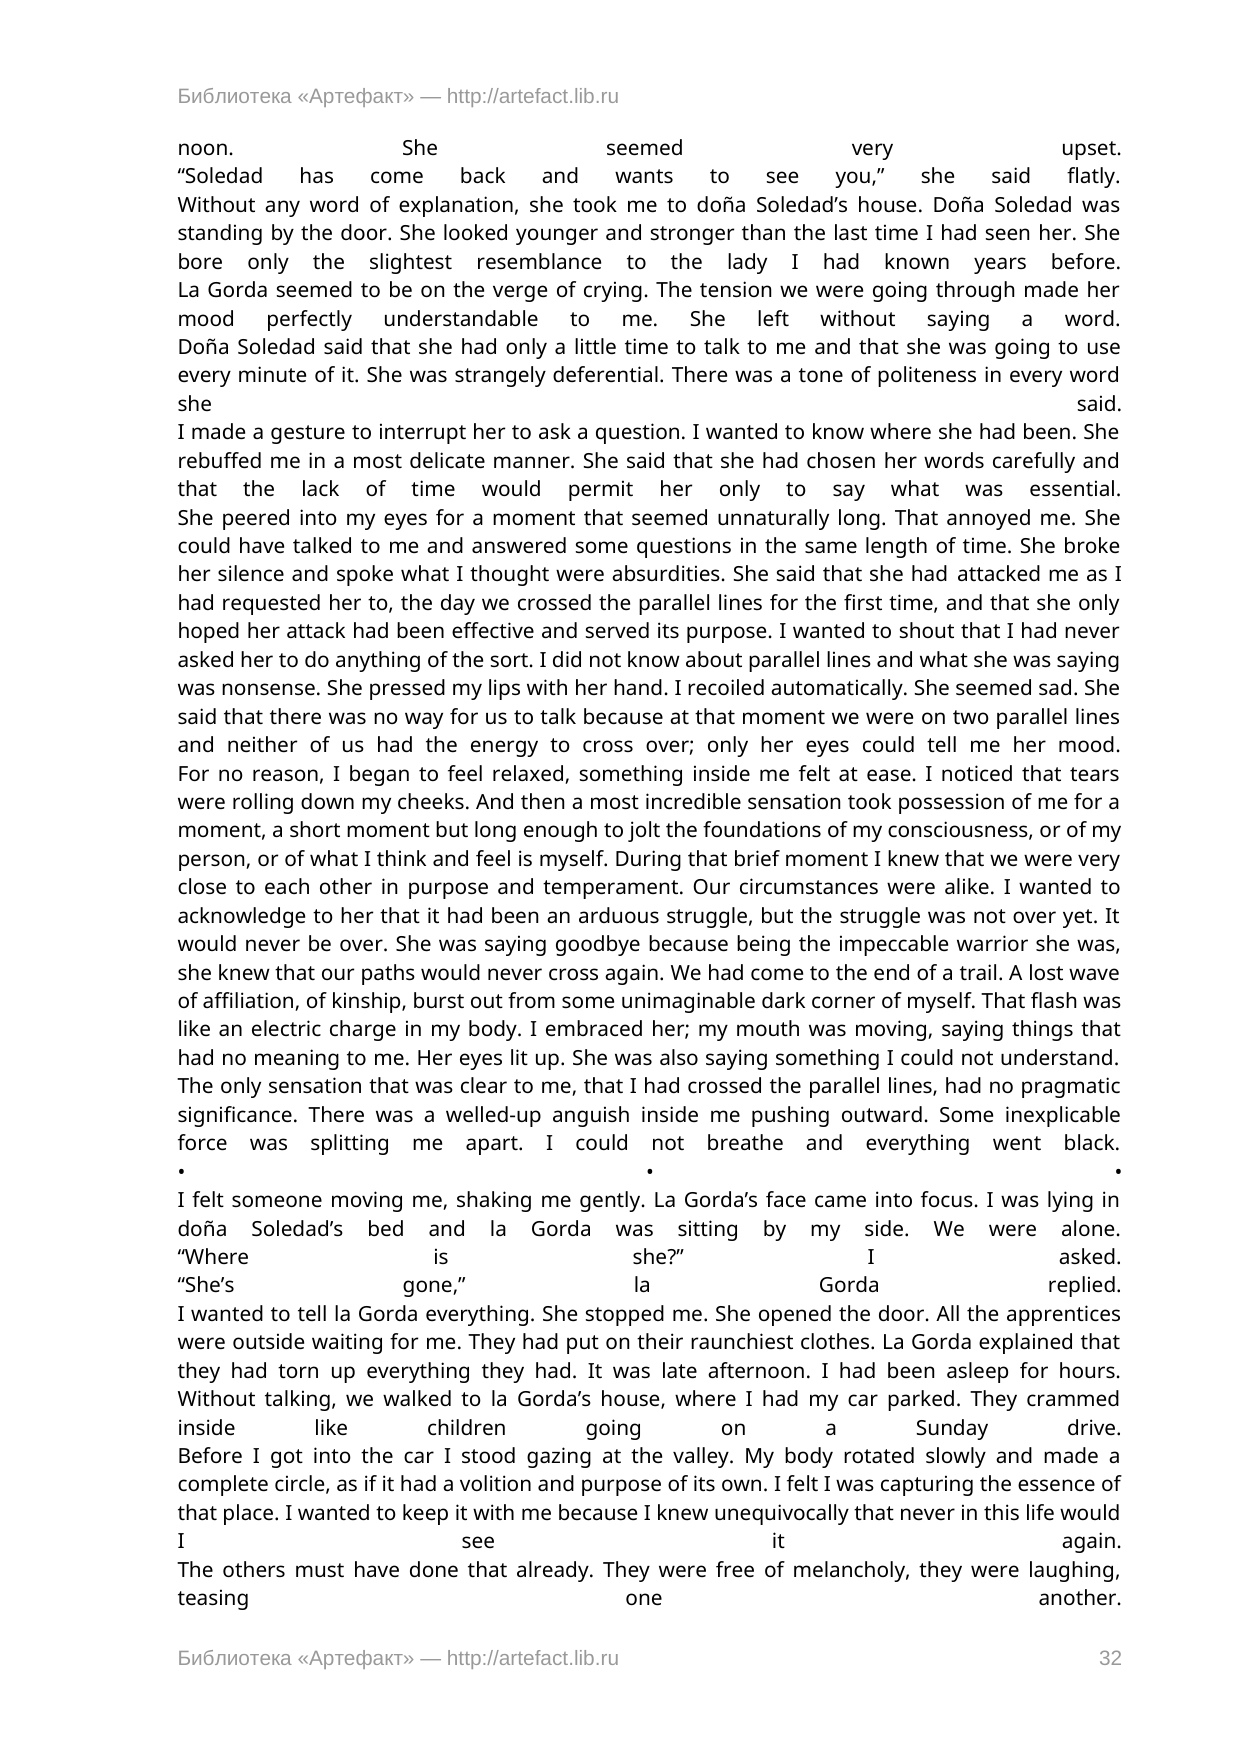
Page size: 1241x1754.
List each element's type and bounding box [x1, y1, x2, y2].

text [177, 133, 1122, 1612]
